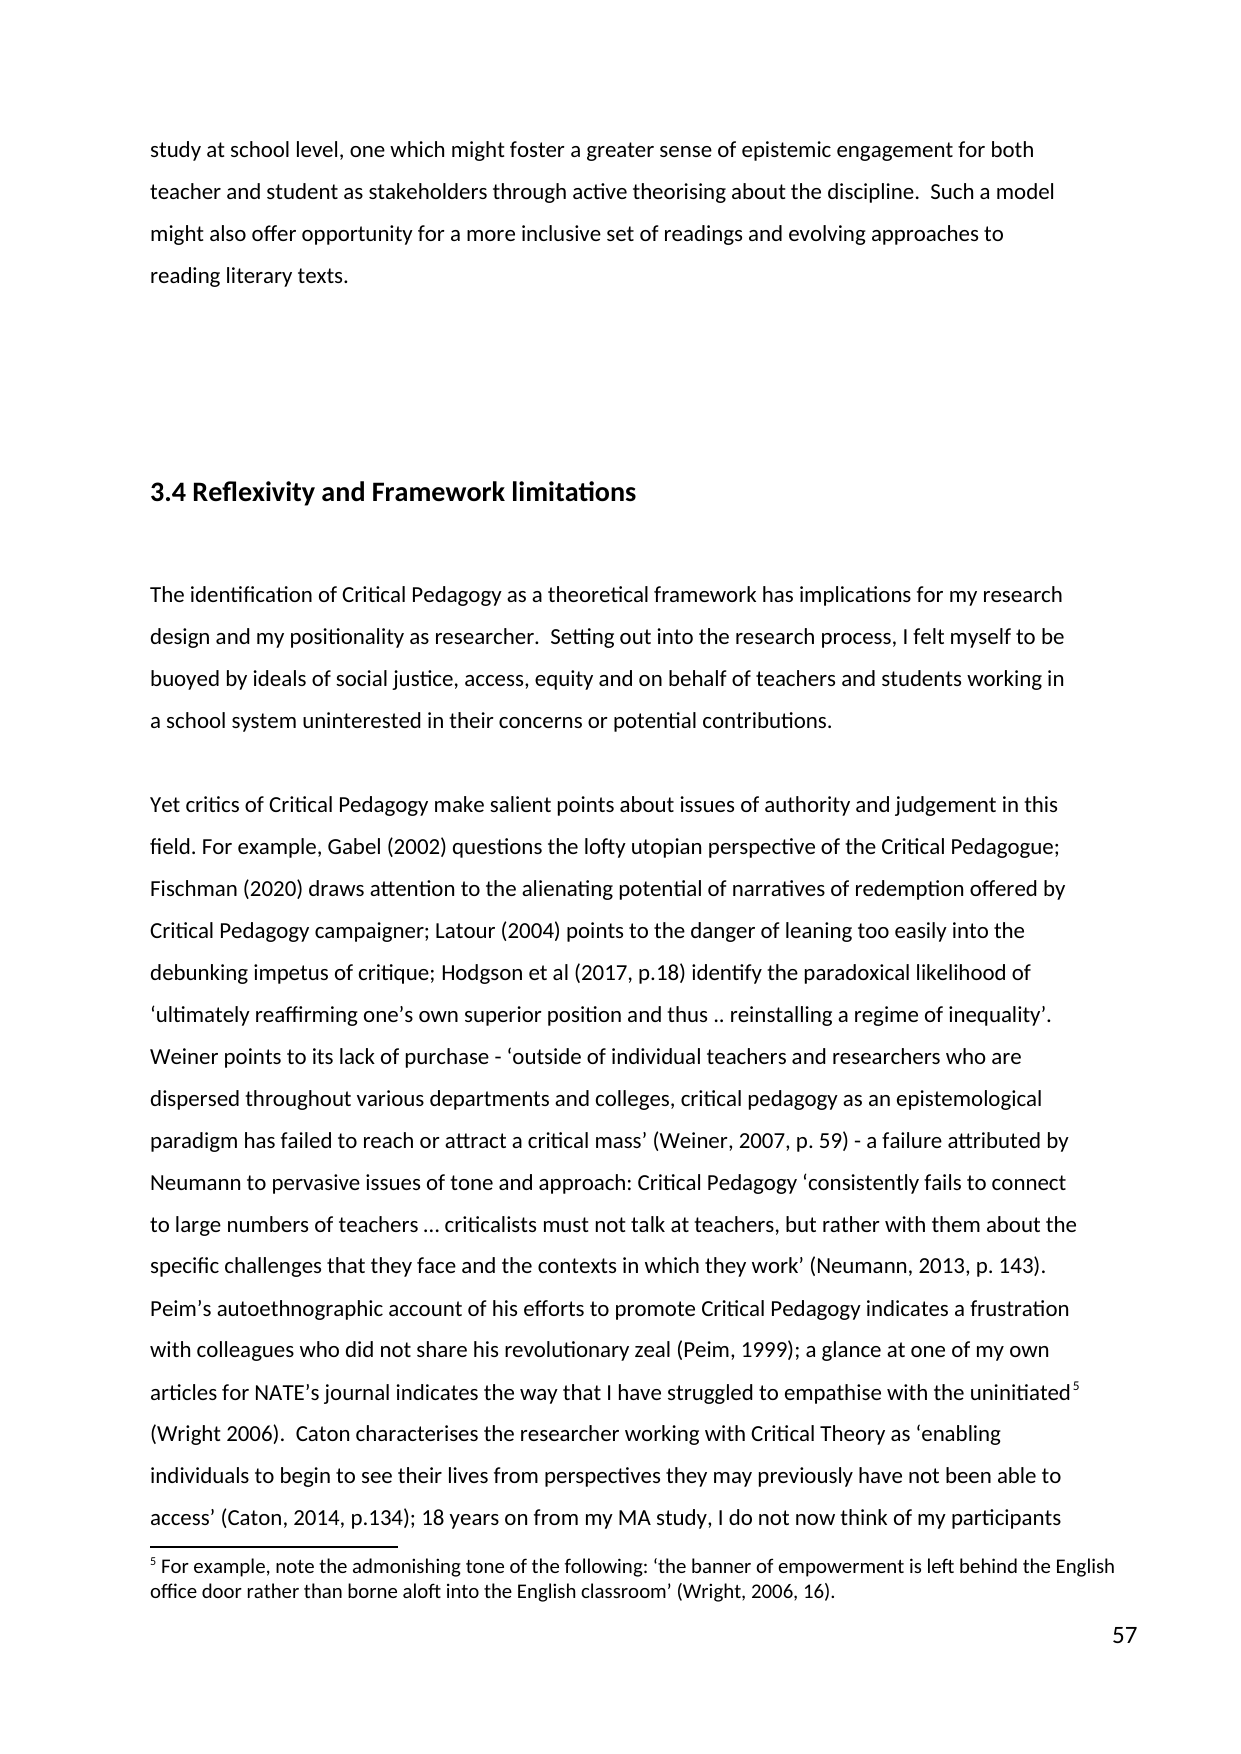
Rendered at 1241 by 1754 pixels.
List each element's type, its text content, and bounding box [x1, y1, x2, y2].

subtitle 3.4 Reflexivity and Framework limitations [150, 474, 1137, 509]
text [150, 135, 1080, 289]
text The identification of Critical Pedagogy as a theoretical framework has implications for my research design and my positionality as researcher. Setting out into the research process, I felt myself to be buoyed by ideals of social justice, access, equity and on behalf of teachers and students working in a school system uninterested in their concerns or potential contributions. [150, 580, 1080, 734]
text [150, 790, 1080, 1532]
